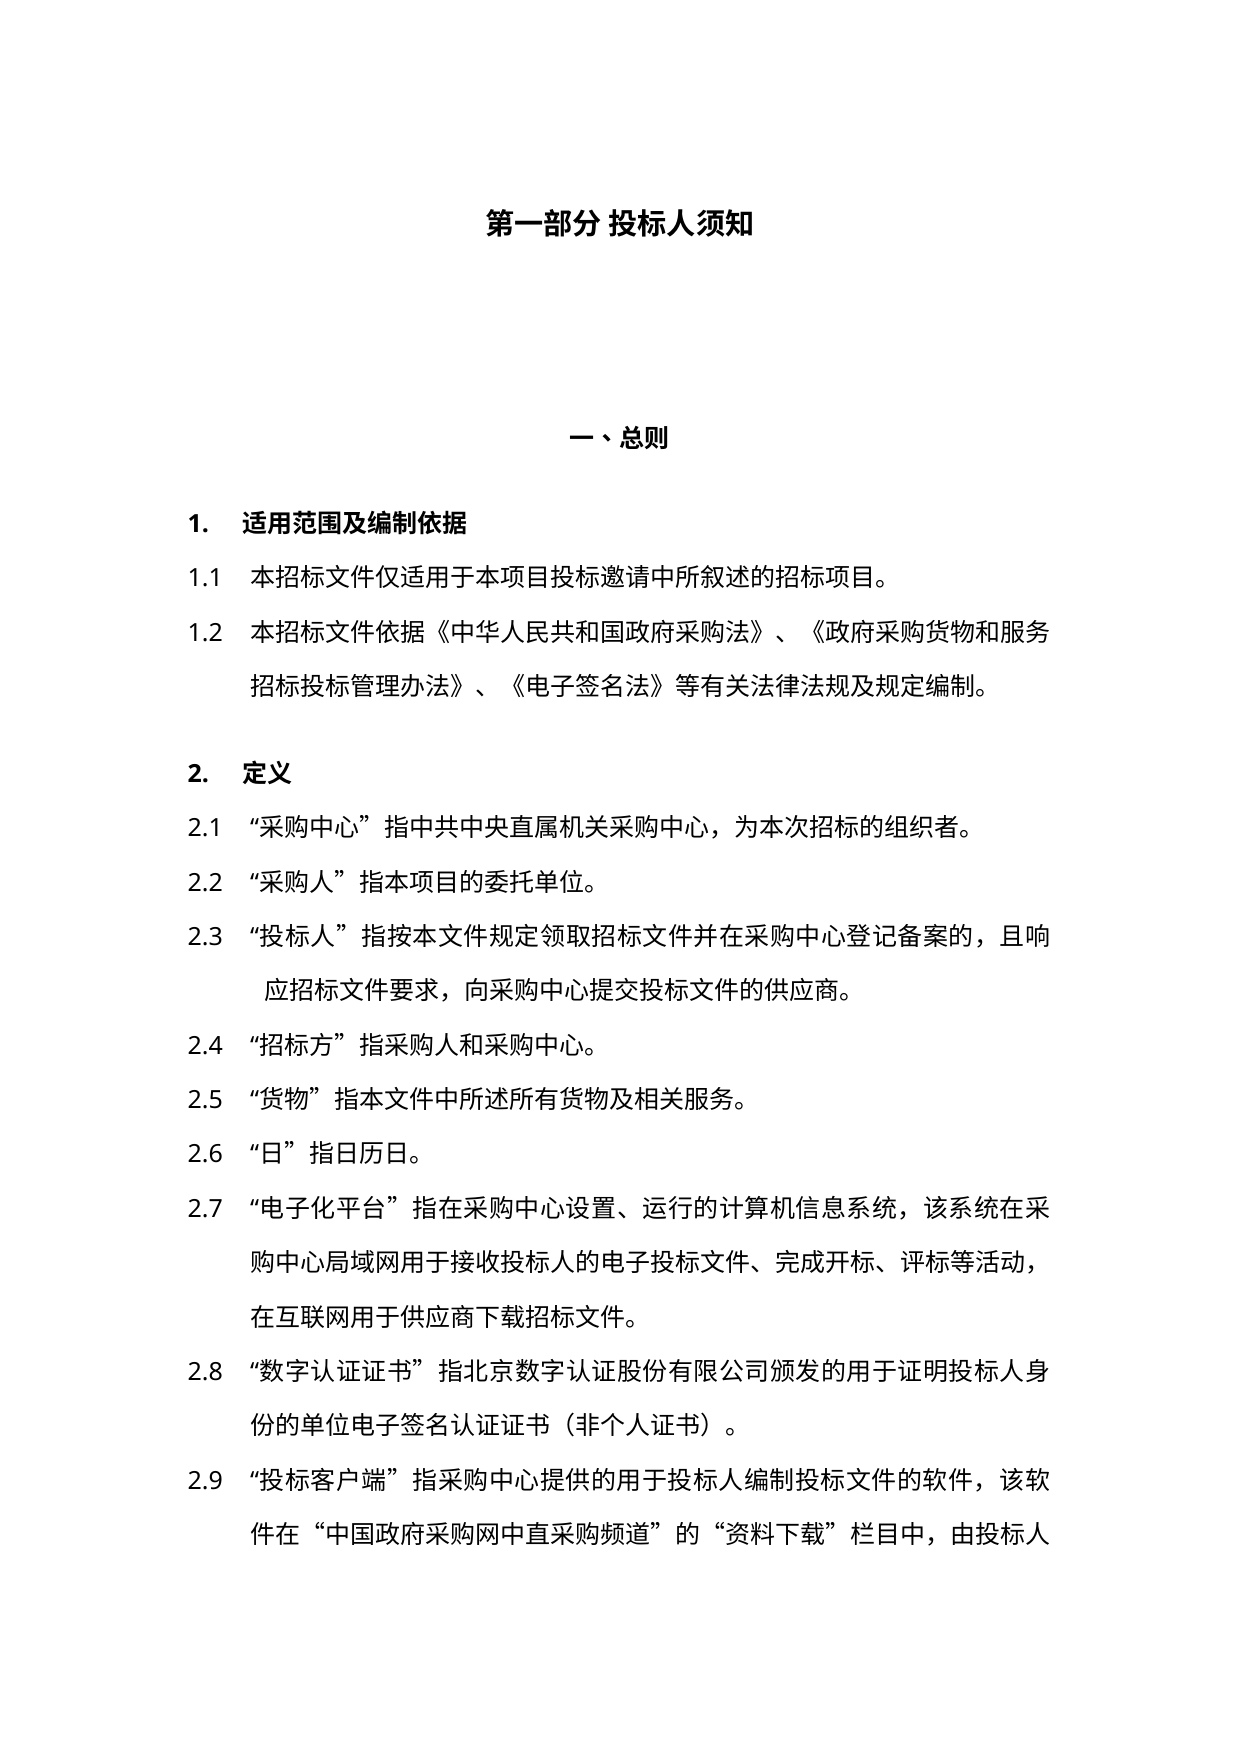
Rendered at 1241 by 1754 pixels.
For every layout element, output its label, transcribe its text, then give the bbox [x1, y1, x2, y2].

list “电子化平台”指在采购中心设置、运行的计算机信息系统，该系统在采购中心局域网用于接收投标人的电子投标文件、完成开标、评标等活动，在互联网用于供应商下载招标文件。 [187, 1188, 1053, 1333]
list 本招标文件仅适用于本项目投标邀请中所叙述的招标项目。 [187, 558, 1053, 594]
list “投标人”指按本文件规定领取招标文件并在采购中心登记备案的，且响应招标文件要求，向采购中心提交投标文件的供应商。 [187, 916, 1053, 1007]
list “货物”指本文件中所述所有货物及相关服务。 [187, 1079, 1053, 1116]
list “采购中心”指中共中央直属机关采购中心，为本次招标的组织者。 [187, 808, 1053, 844]
list “采购人”指本项目的委托单位。 [187, 862, 1053, 898]
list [187, 1460, 1053, 1551]
list 第一部分 投标人须知 [186, 189, 1053, 254]
list “数字认证证书”指北京数字认证股份有限公司颁发的用于证明投标人身份的单位电子签名认证证书（非个人证书）。 [187, 1351, 1053, 1442]
list “招标方”指采购人和采购中心。 [187, 1025, 1053, 1061]
list 一、总则 [186, 406, 1053, 471]
list 适用范围及编制依据 [187, 503, 1053, 539]
list 本招标文件依据《中华人民共和国政府采购法》、《政府采购货物和服务招标投标管理办法》、《电子签名法》等有关法律法规及规定编制。 [187, 612, 1053, 703]
list 定义 [187, 753, 1053, 789]
list “日”指日历日。 [187, 1134, 1053, 1170]
